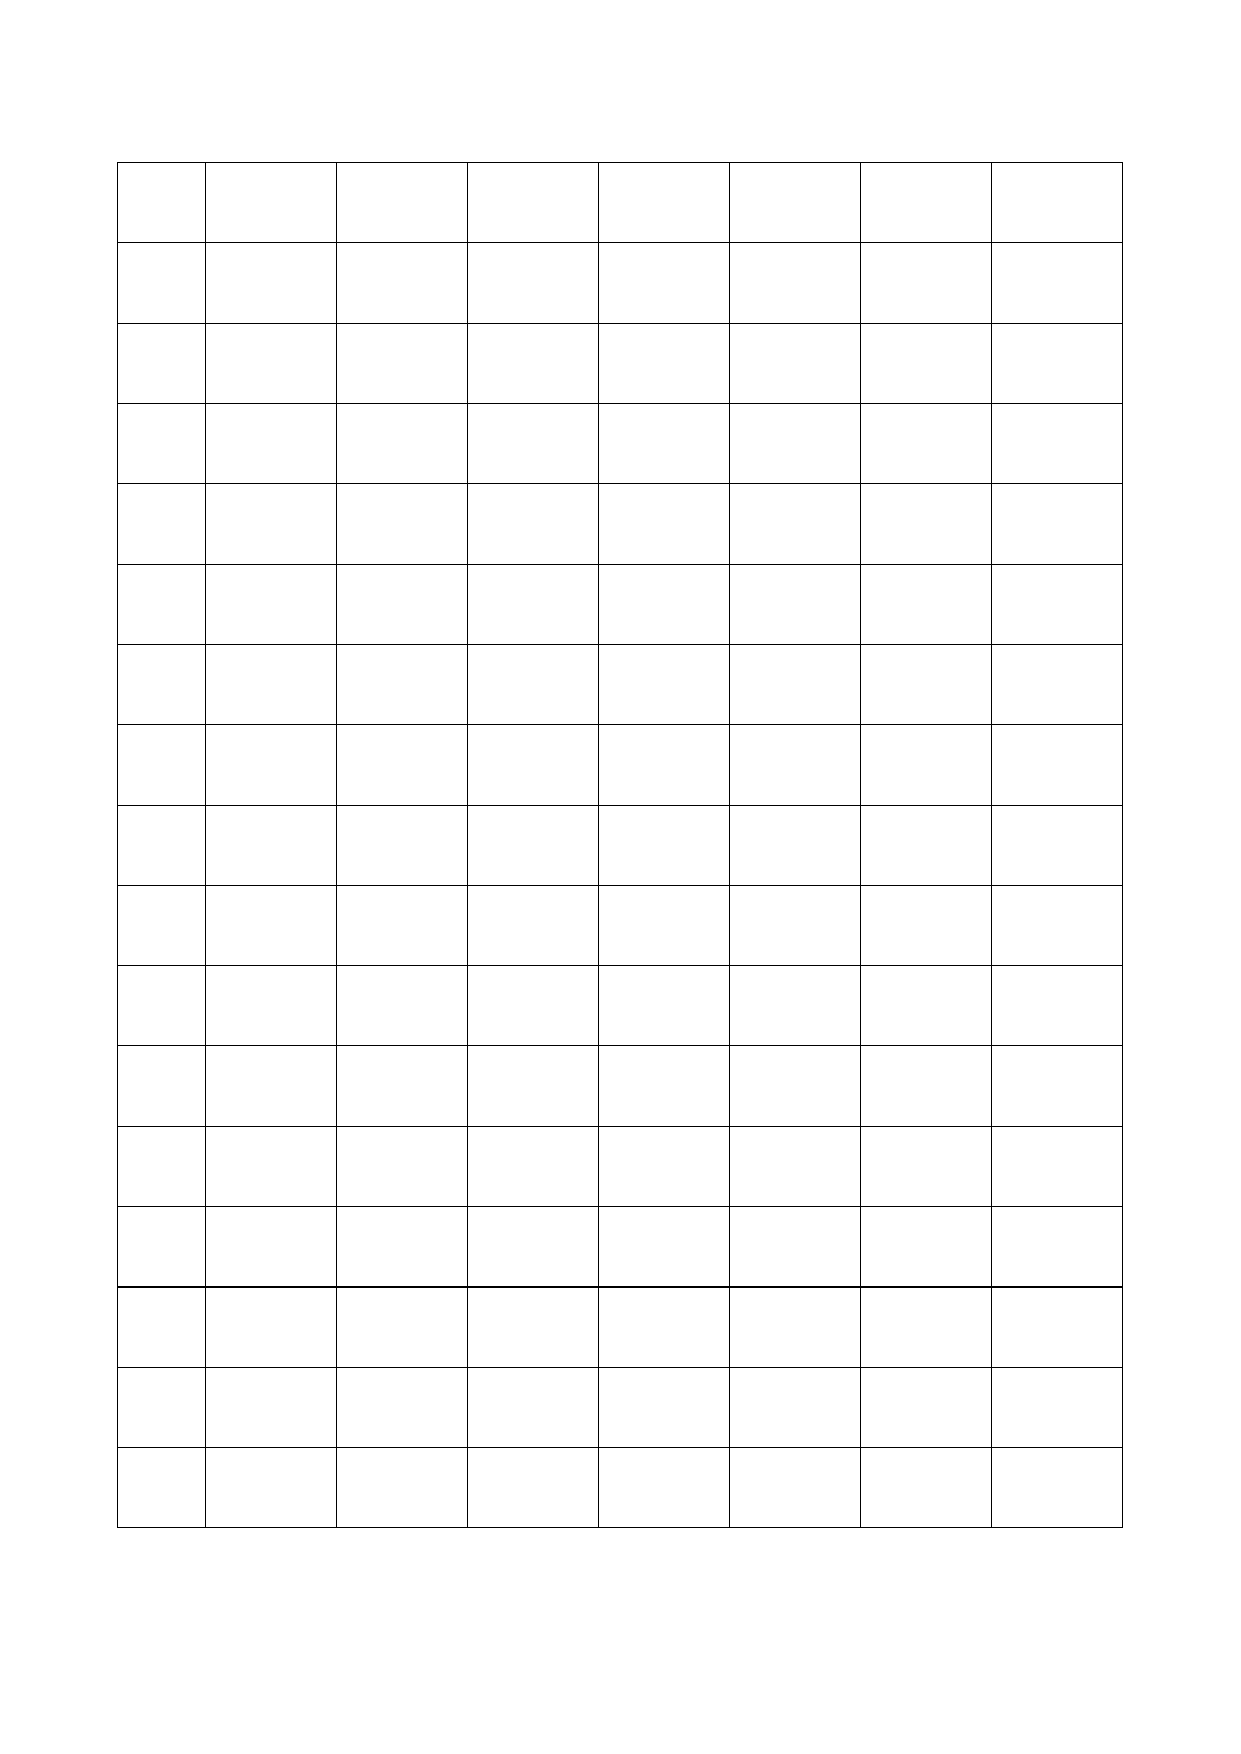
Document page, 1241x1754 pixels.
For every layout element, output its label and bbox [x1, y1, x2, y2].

table_cell [468, 966, 598, 1045]
table_cell [730, 886, 860, 965]
table_cell [118, 404, 205, 483]
table_cell [861, 966, 991, 1045]
table_cell [118, 565, 205, 644]
table_cell [599, 1368, 729, 1447]
table_cell [118, 1288, 205, 1367]
table_cell [468, 645, 598, 724]
table_cell [337, 484, 467, 563]
table_cell [337, 163, 467, 242]
table_cell [337, 404, 467, 483]
table_cell [992, 1207, 1122, 1286]
table_cell [992, 966, 1122, 1045]
table_cell [206, 243, 336, 323]
table_cell [206, 806, 336, 885]
table_cell [206, 645, 336, 724]
table_cell [118, 1368, 205, 1447]
table_cell [599, 1288, 729, 1367]
table_cell [599, 966, 729, 1045]
table_cell [599, 806, 729, 885]
table_cell [206, 324, 336, 403]
table_cell [206, 565, 336, 644]
table_cell [206, 1448, 336, 1527]
table_cell [468, 484, 598, 563]
table_cell [730, 324, 860, 403]
table_cell [206, 1207, 336, 1286]
table_cell [992, 243, 1122, 323]
table_cell [730, 1207, 860, 1286]
table_cell [730, 645, 860, 724]
table_cell [992, 565, 1122, 644]
table_cell [992, 404, 1122, 483]
table_cell [206, 1368, 336, 1447]
table_cell [861, 1448, 991, 1527]
table_cell [118, 806, 205, 885]
table_cell [861, 886, 991, 965]
table_cell [992, 484, 1122, 563]
table_cell [337, 1288, 467, 1367]
table_cell [730, 725, 860, 804]
table_cell [861, 1207, 991, 1286]
table_cell [468, 1127, 598, 1206]
table_cell [861, 565, 991, 644]
table_cell [861, 1368, 991, 1447]
table_cell [118, 163, 205, 242]
table_cell [337, 806, 467, 885]
table_cell [118, 886, 205, 965]
table_cell [861, 1288, 991, 1367]
table_cell [599, 1046, 729, 1126]
table_cell [730, 404, 860, 483]
table_cell [730, 484, 860, 563]
table_cell [468, 1288, 598, 1367]
table_cell [468, 806, 598, 885]
table_cell [337, 725, 467, 804]
table_cell [468, 243, 598, 323]
table_cell [861, 725, 991, 804]
table_cell [730, 1046, 860, 1126]
table_cell [118, 243, 205, 323]
table_cell [468, 565, 598, 644]
table_cell [730, 1368, 860, 1447]
table_cell [337, 645, 467, 724]
table_cell [118, 725, 205, 804]
table_cell [992, 1046, 1122, 1126]
table_cell [861, 806, 991, 885]
table_cell [730, 163, 860, 242]
table_cell [599, 1448, 729, 1527]
table_cell [337, 1368, 467, 1447]
table_cell [118, 1046, 205, 1126]
table_cell [599, 1207, 729, 1286]
table_cell [337, 243, 467, 323]
table_cell [992, 725, 1122, 804]
table_cell [206, 163, 336, 242]
table_cell [992, 163, 1122, 242]
table_cell [206, 404, 336, 483]
table_cell [599, 163, 729, 242]
table_cell [861, 1127, 991, 1206]
table_cell [468, 163, 598, 242]
table_cell [599, 565, 729, 644]
table_cell [599, 645, 729, 724]
table_cell [992, 1368, 1122, 1447]
table_cell [730, 1127, 860, 1206]
table_cell [730, 1288, 860, 1367]
table_cell [599, 404, 729, 483]
table_cell [599, 1127, 729, 1206]
table_cell [992, 886, 1122, 965]
table_cell [992, 1448, 1122, 1527]
table_cell [861, 324, 991, 403]
table_cell [861, 645, 991, 724]
table_cell [337, 1448, 467, 1527]
table_cell [992, 1288, 1122, 1367]
table_cell [118, 1448, 205, 1527]
table_cell [730, 1448, 860, 1527]
table_cell [118, 645, 205, 724]
table_cell [730, 966, 860, 1045]
table_cell [861, 404, 991, 483]
table_cell [468, 886, 598, 965]
table_cell [118, 1127, 205, 1206]
table_cell [861, 1046, 991, 1126]
table_cell [206, 484, 336, 563]
table_cell [337, 1207, 467, 1286]
table_cell [468, 1207, 598, 1286]
table_cell [599, 324, 729, 403]
table_cell [599, 484, 729, 563]
table_cell [468, 1368, 598, 1447]
table_cell [337, 324, 467, 403]
table_cell [206, 1046, 336, 1126]
table_cell [992, 1127, 1122, 1206]
table_cell [118, 1207, 205, 1286]
table_cell [992, 806, 1122, 885]
table_cell [118, 966, 205, 1045]
table_cell [861, 163, 991, 242]
table_cell [118, 324, 205, 403]
table_cell [599, 725, 729, 804]
table_cell [206, 1288, 336, 1367]
table_cell [468, 324, 598, 403]
table_cell [337, 1127, 467, 1206]
table_cell [468, 1448, 598, 1527]
table_cell [337, 886, 467, 965]
table_cell [730, 565, 860, 644]
table_cell [599, 243, 729, 323]
table_cell [468, 404, 598, 483]
table_cell [730, 243, 860, 323]
table_cell [337, 1046, 467, 1126]
table_cell [468, 725, 598, 804]
table_cell [992, 645, 1122, 724]
table_cell [730, 806, 860, 885]
table_cell [861, 243, 991, 323]
table_cell [861, 484, 991, 563]
table_cell [468, 1046, 598, 1126]
table_cell [337, 565, 467, 644]
table_cell [206, 725, 336, 804]
table_cell [599, 886, 729, 965]
table_cell [206, 966, 336, 1045]
table_cell [206, 1127, 336, 1206]
table_cell [992, 324, 1122, 403]
table_cell [206, 886, 336, 965]
table_cell [118, 484, 205, 563]
table_cell [337, 966, 467, 1045]
